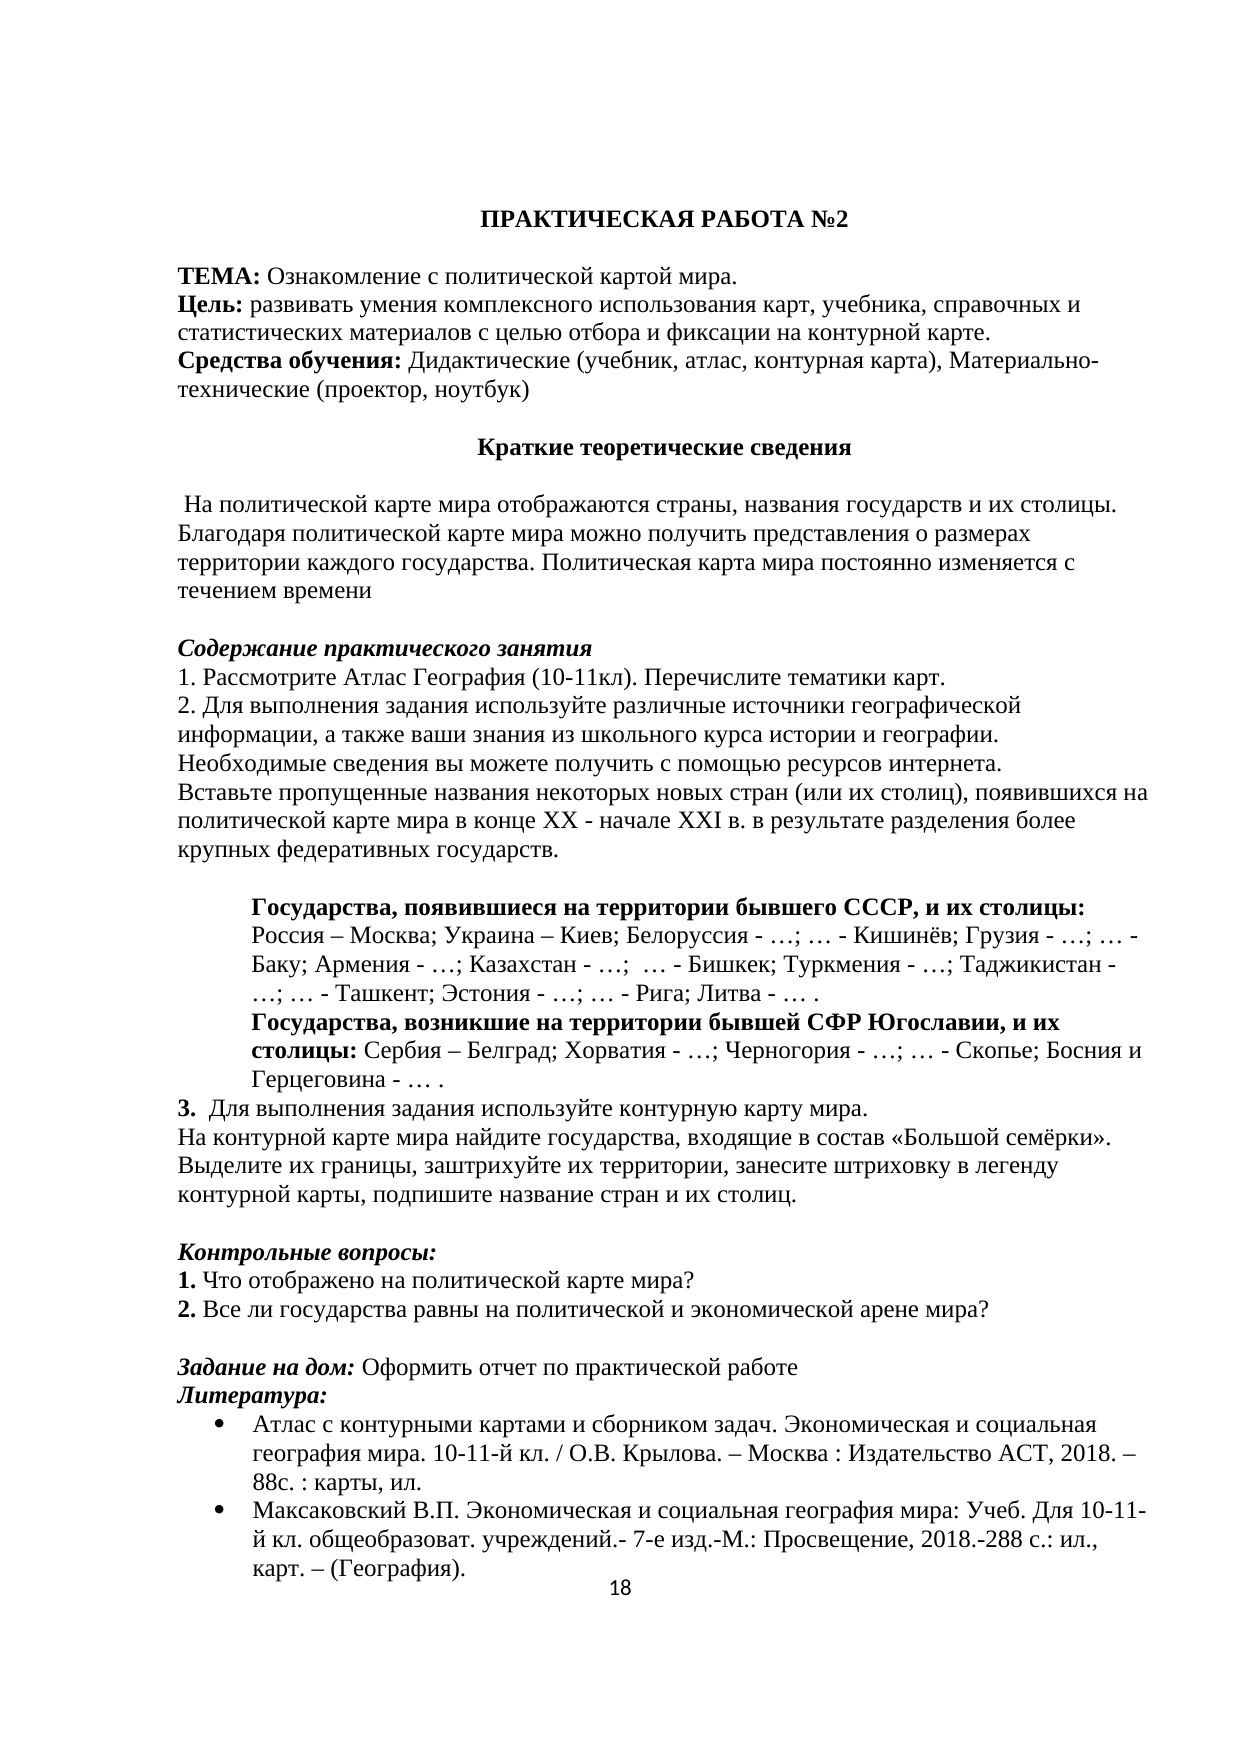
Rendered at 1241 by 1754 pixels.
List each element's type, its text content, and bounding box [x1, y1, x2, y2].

text ПРАКТИЧЕСКАЯ РАБОТА №2 [177, 204, 1152, 233]
text Вставьте пропущенные названия некоторых новых стран (или их столиц), появившихся на политической карте мира в конце XX - начале XXI в. в результате разделения более крупных федеративных государств. [177, 777, 1152, 863]
text Средства обучения: Дидактические (учебник, атлас, контурная карта), Материально-технические (проектор, ноутбук) [177, 346, 1152, 403]
text Цель: развивать умения комплексного использования карт, учебника, справочных и статистических материалов с целью отбора и фиксации на контурной карте. [177, 290, 1152, 346]
text 2. Для выполнения задания используйте различные источники географической информации, а также ваши знания из школьного курса истории и географии. Необходимые сведения вы можете получить с помощью ресурсов интернета. [177, 691, 1152, 777]
text Литература: [177, 1381, 1152, 1409]
text 1. Что отображено на политической карте мира? [177, 1266, 1152, 1294]
list Максаковский В.П. Экономическая и социальная география мира: Учеб. Для 10-11-й кл. общеобразоват. учреждений.- 7-е изд.-М.: Просвещение, 2018.-288 с.: ил., карт. – (География). [215, 1496, 1152, 1582]
text Задание на дом: Оформить отчет по практической работе [177, 1352, 1152, 1381]
text Государства, возникшие на территории бывшей СФР Югославии, и их столицы: Сербия – Белград; Хорватия - …; Черногория - …; … - Скопье; Босния и Герцеговина - … . [251, 1007, 1152, 1093]
text Содержание практического занятия [177, 633, 1152, 662]
text 1. Рассмотрите Атлас География (10-11кл). Перечислите тематики карт. [177, 662, 1152, 691]
text ТЕМА: Ознакомление с политической картой мира. [177, 262, 1152, 290]
text Краткие теоретические сведения [177, 432, 1152, 461]
text Контрольные вопросы: [177, 1237, 1152, 1266]
text 3. Для выполнения задания используйте контурную карту мира. [177, 1093, 1152, 1122]
text 2. Все ли государства равны на политической и экономической арене мира? [177, 1294, 1152, 1323]
text На контурной карте мира найдите государства, входящие в состав «Большой семёрки». Выделите их границы, заштрихуйте их территории, занесите штриховку в легенду контурной карты, подпишите название стран и их столиц. [177, 1122, 1152, 1208]
text На политической карте мира отображаются страны, названия государств и их столицы. Благодаря политической карте мира можно получить представления о размерах территории каждого государства. Политическая карта мира постоянно изменяется с течением времени [177, 489, 1152, 604]
list Атлас с контурными картами и сборником задач. Экономическая и социальная география мира. 10-11-й кл. / О.В. Крылова. – Москва : Издательство АСТ, 2018. – 88с. : карты, ил. [215, 1409, 1152, 1496]
text Государства, появившиеся на территории бывшего СССР, и их столицы: Россия – Москва; Украина – Киев; Белоруссия - …; … - Кишинёв; Грузия - …; … - Баку; Армения - …; Казахстан - …; … - Бишкек; Туркмения - …; Таджикистан - …; … - Ташкент; Эстония - …; … - Рига; Литва - … . [251, 892, 1152, 1007]
